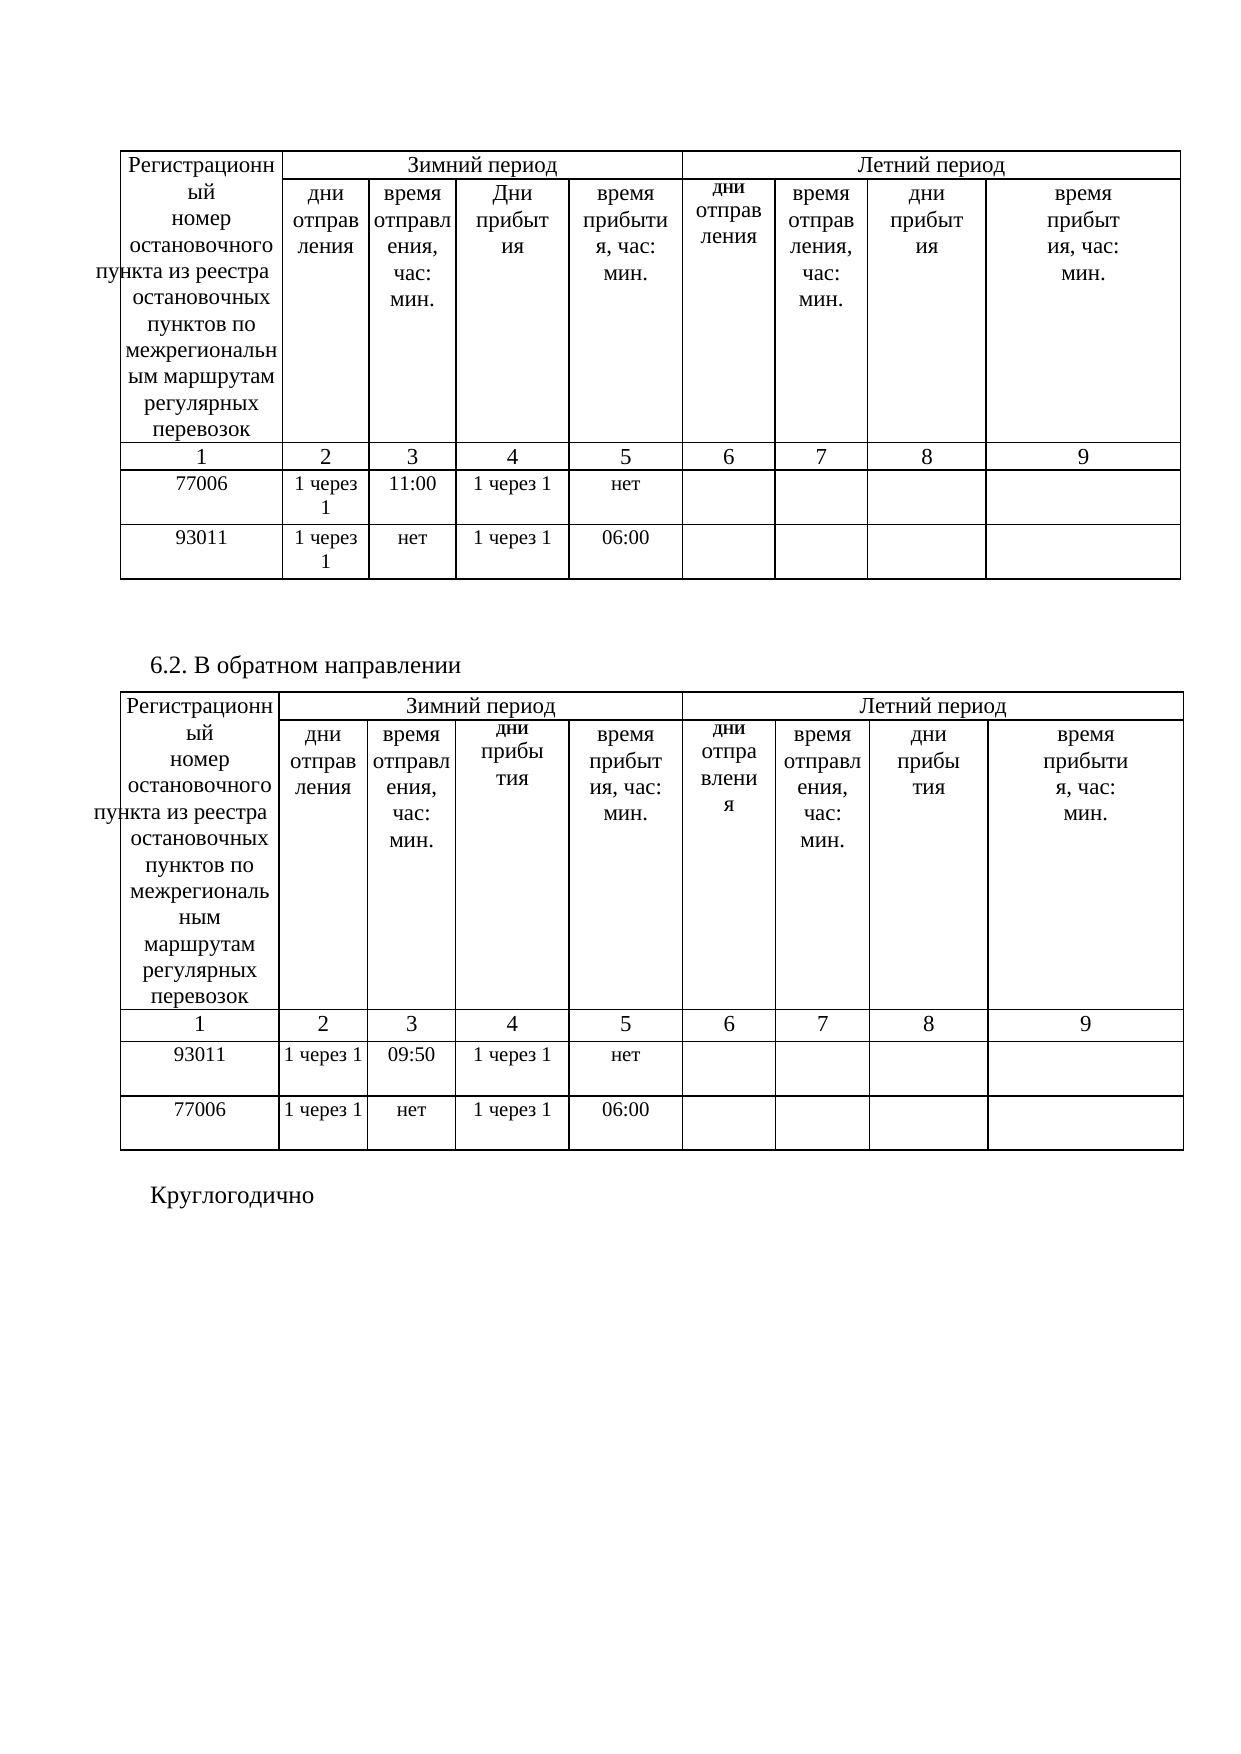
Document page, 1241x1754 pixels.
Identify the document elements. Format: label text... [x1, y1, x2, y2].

table_cell 93011 [121, 1042, 278, 1095]
table_cell 2 [283, 443, 368, 469]
table_cell [987, 525, 1180, 578]
table_cell 8 [868, 443, 985, 469]
table_cell [989, 1042, 1183, 1095]
table_cell 9 [989, 1010, 1183, 1041]
table_cell время отправл ения, час: мин. [368, 721, 455, 1009]
table_cell 1 через 1 [457, 525, 568, 578]
table_cell [776, 525, 867, 578]
table_cell 77006 [121, 471, 282, 524]
table_cell [776, 1097, 869, 1149]
table_cell нет [368, 1097, 455, 1149]
table_cell время прибыти я, час: мин. [989, 721, 1183, 1009]
table_cell [683, 1097, 775, 1149]
table_cell дни прибыт ия [868, 180, 985, 441]
table_cell [683, 525, 774, 578]
table_cell время прибыти я, час: мин. [570, 180, 682, 441]
table_cell 06:00 [570, 1097, 682, 1149]
table_cell 4 [457, 443, 568, 469]
table_cell 77006 [121, 1097, 278, 1149]
table_header Летний период [683, 152, 1180, 178]
table_cell 2 [280, 1010, 367, 1041]
table_cell 3 [368, 1010, 455, 1041]
table_header Регистрационный номер остановочного пункта из реестра остановочных пунктов по межрегиональным маршрутам регулярных перевозок [121, 152, 282, 441]
table_cell [868, 525, 985, 578]
table_cell нет [370, 525, 455, 578]
table_cell 93011 [121, 525, 282, 578]
table_cell [870, 1097, 987, 1149]
table_cell 11:00 [370, 471, 455, 524]
table_cell 06:00 [570, 525, 682, 578]
table_cell время отправ ления, час: мин. [776, 180, 867, 441]
table_header Зимний период [280, 693, 682, 719]
table_cell 8 [870, 1010, 987, 1041]
table_header Зимний период [283, 152, 682, 178]
table_cell время отправл ения, час: мин. [370, 180, 455, 441]
table_cell [683, 471, 774, 524]
table_cell 1 [121, 1010, 278, 1041]
table_cell дни прибы тия [870, 721, 987, 1009]
table_cell время прибыт ия, час: мин. [987, 180, 1180, 441]
table_cell 6 [683, 443, 774, 469]
table_cell 6 [683, 1010, 775, 1041]
table_cell [776, 471, 867, 524]
table_cell [776, 1042, 869, 1095]
table_cell нет [570, 1042, 682, 1095]
table_cell дни отправ ления [283, 180, 368, 441]
table_cell ДНИ отпра влени я [683, 721, 775, 1009]
table_cell 1 через 1 [456, 1097, 568, 1149]
table_cell ДНИ прибы тия [456, 721, 568, 1009]
table_cell [683, 1042, 775, 1095]
table_cell 09:50 [368, 1042, 455, 1095]
table_cell [987, 471, 1180, 524]
table_cell Дни прибыт ия [457, 180, 568, 441]
table_cell 1 через 1 [283, 471, 368, 524]
table_cell 5 [570, 443, 682, 469]
table_cell [868, 471, 985, 524]
table_cell 1 через 1 [280, 1042, 367, 1095]
text 6.2. В обратном направлении [150, 650, 1090, 678]
table_header Летний период [683, 693, 1183, 719]
table_cell время отправл ения, час: мин. [776, 721, 869, 1009]
table_cell 9 [987, 443, 1180, 469]
table_cell время прибыт ия, час: мин. [570, 721, 682, 1009]
table_cell 3 [370, 443, 455, 469]
table_cell нет [570, 471, 682, 524]
table_cell 1 через 1 [280, 1097, 367, 1149]
table_cell 1 через 1 [283, 525, 368, 578]
table_cell 1 через 1 [457, 471, 568, 524]
table_cell 7 [776, 443, 867, 469]
table_cell 7 [776, 1010, 869, 1041]
table_cell дни отправ ления [280, 721, 367, 1009]
table_cell 1 [121, 443, 282, 469]
table_cell 1 через 1 [456, 1042, 568, 1095]
table_cell [870, 1042, 987, 1095]
table_cell 4 [456, 1010, 568, 1041]
table_header Регистрационный номер остановочного пункта из реестра остановочных пунктов по межрегиональным маршрутам регулярных перевозок [121, 693, 278, 1009]
table_cell 5 [570, 1010, 682, 1041]
table_cell ДНИ отправ ления [683, 180, 774, 441]
table_cell [989, 1097, 1183, 1149]
text Круглогодично [150, 1180, 1090, 1208]
